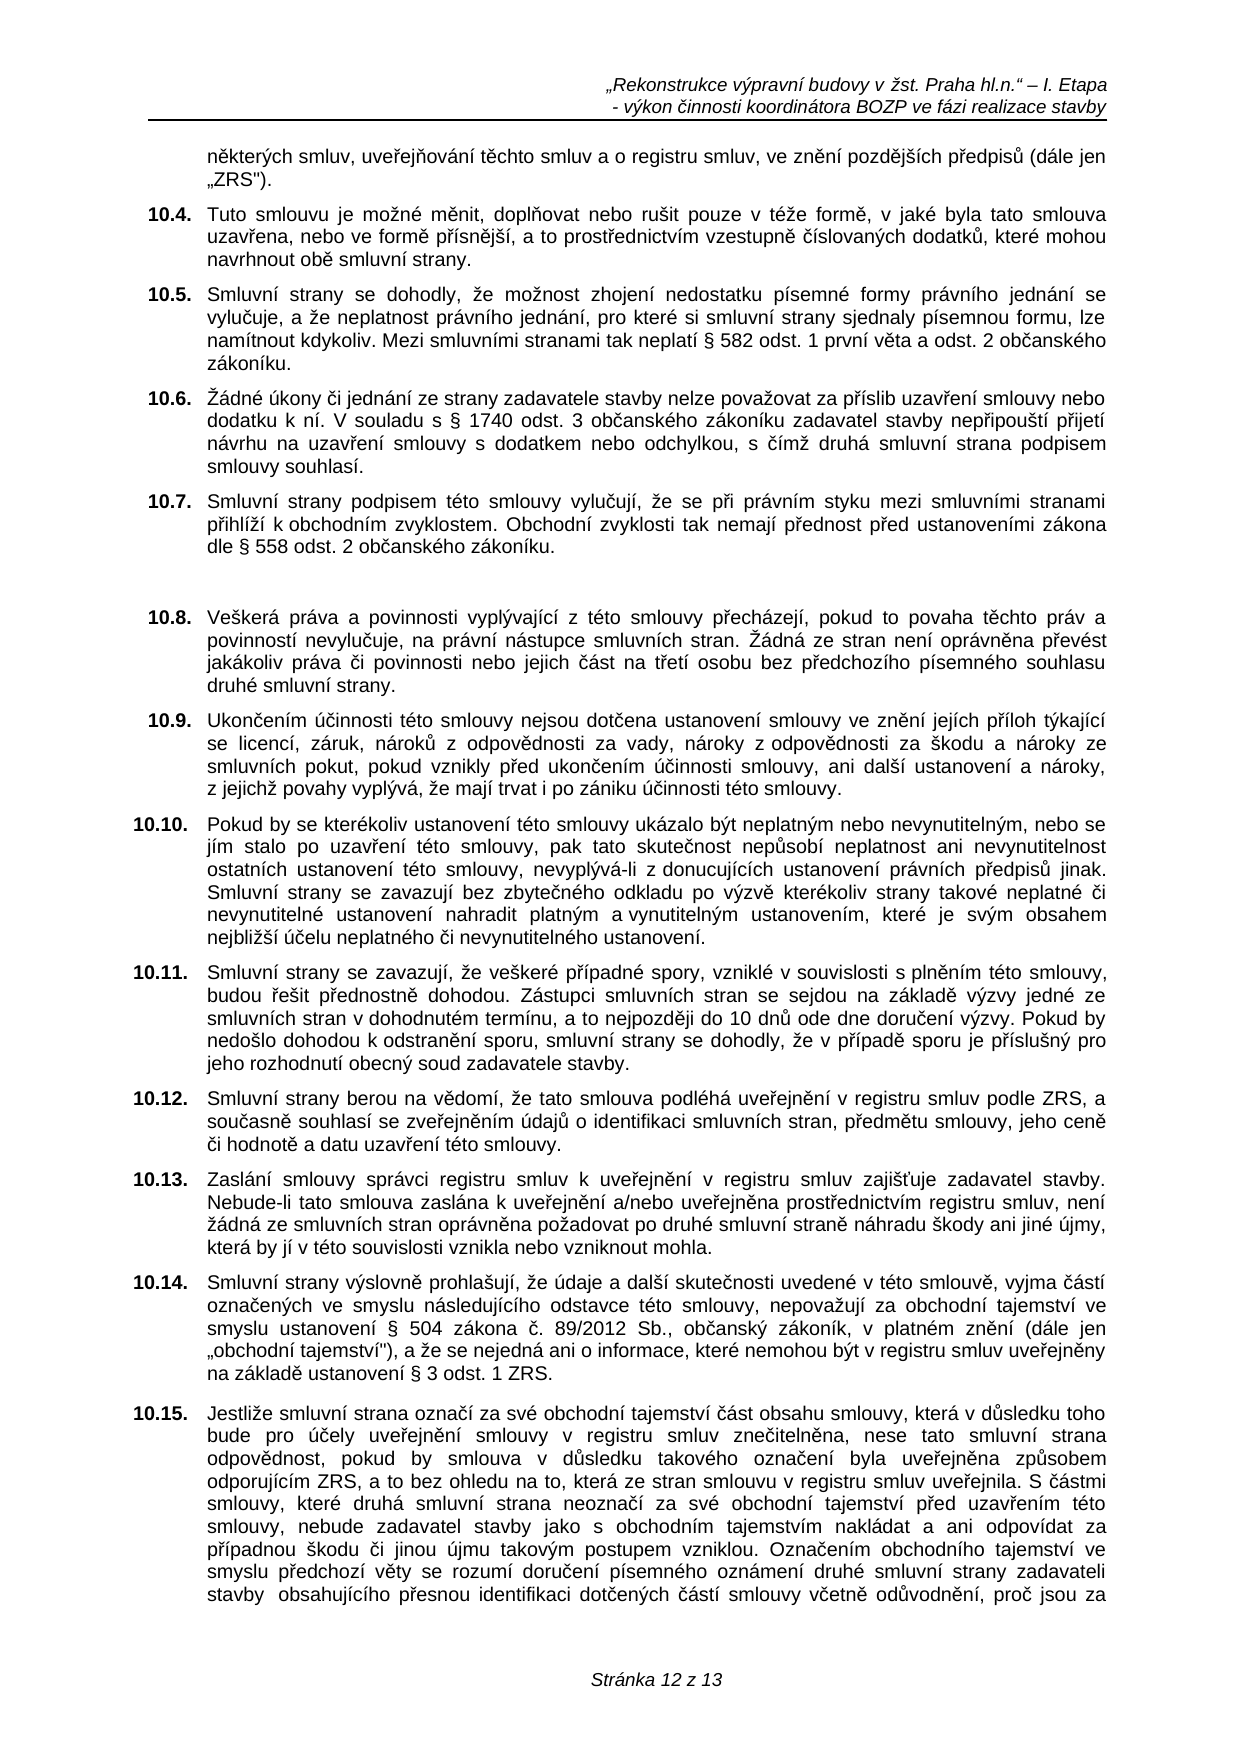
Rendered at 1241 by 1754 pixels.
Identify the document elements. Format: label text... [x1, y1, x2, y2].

text 10.12. Smluvní strany berou na vědomí, že tato smlouva podléhá uveřejnění v registru smluv podle ZRS, a současně souhlasí se zveřejněním údajů o identifikaci smluvních stran, předmětu smlouvy, jeho ceně či hodnotě a datu uzavření této smlouvy. [133, 1087, 1107, 1155]
text 10.13. Zaslání smlouvy správci registru smluv k uveřejnění v registru smluv zajišťuje zadavatel stavby. Nebude-li tato smlouva zaslána k uveřejnění a/nebo uveřejněna prostřednictvím registru smluv, není žádná ze smluvních stran oprávněna požadovat po druhé smluvní straně náhradu škody ani jiné újmy, která by jí v této souvislosti vznikla nebo vzniknout mohla. [133, 1168, 1107, 1259]
text 10.8. Veškerá práva a povinnosti vyplývající z této smlouvy přecházejí, pokud to povaha těchto práv a povinností nevylučuje, na právní nástupce smluvních stran. Žádná ze stran není oprávněna převést jakákoliv práva či povinnosti nebo jejich část na třetí osobu bez předchozího písemného souhlasu druhé smluvní strany. [148, 606, 1107, 697]
text 10.4. Tuto smlouvu je možné měnit, doplňovat nebo rušit pouze v téže formě, v jaké byla tato smlouva uzavřena, nebo ve formě přísnější, a to prostřednictvím vzestupně číslovaných dodatků, které mohou navrhnout obě smluvní strany. [148, 203, 1107, 271]
text 10.10. Pokud by se kterékoliv ustanovení této smlouvy ukázalo být neplatným nebo nevynutitelným, nebo se jím stalo po uzavření této smlouvy, pak tato skutečnost nepůsobí neplatnost ani nevynutitelnost ostatních ustanovení této smlouvy, nevyplývá-li z donucujících ustanovení právních předpisů jinak. Smluvní strany se zavazují bez zbytečného odkladu po výzvě kterékoliv strany takové neplatné či nevynutitelné ustanovení nahradit platným a vynutitelným ustanovením, které je svým obsahem nejbližší účelu neplatného či nevynutitelného ustanovení. [133, 812, 1107, 949]
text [133, 1401, 1107, 1606]
text 10.5. Smluvní strany se dohodly, že možnost zhojení nedostatku písemné formy právního jednání se vylučuje, a že neplatnost právního jednání, pro které si smluvní strany sjednaly písemnou formu, lze namítnout kdykoliv. Mezi smluvními stranami tak neplatí § 582 odst. 1 první věta a odst. 2 občanského zákoníku. [148, 283, 1107, 374]
text 10.6. Žádné úkony či jednání ze strany zadavatele stavby nelze považovat za příslib uzavření smlouvy nebo dodatku k ní. V souladu s § 1740 odst. 3 občanského zákoníku zadavatel stavby nepřipouští přijetí návrhu na uzavření smlouvy s dodatkem nebo odchylkou, s čímž druhá smluvní strana podpisem smlouvy souhlasí. [148, 387, 1107, 477]
text 10.7. Smluvní strany podpisem této smlouvy vylučují, že se při právním styku mezi smluvními stranami přihlíží k obchodním zvyklostem. Obchodní zvyklosti tak nemají přednost před ustanoveními zákona dle § 558 odst. 2 občanského zákoníku. [148, 490, 1107, 558]
text 10.14. Smluvní strany výslovně prohlašují, že údaje a další skutečnosti uvedené v této smlouvě, vyjma částí označených ve smyslu následujícího odstavce této smlouvy, nepovažují za obchodní tajemství ve smyslu ustanovení § 504 zákona č. 89/2012 Sb., občanský zákoník, v platném znění (dále jen „obchodní tajemství"), a že se nejedná ani o informace, které nemohou být v registru smluv uveřejněny na základě ustanovení § 3 odst. 1 ZRS. [133, 1271, 1107, 1385]
text 10.11. Smluvní strany se zavazují, že veškeré případné spory, vzniklé v souvislosti s plněním této smlouvy, budou řešit přednostně dohodou. Zástupci smluvních stran se sejdou na základě výzvy jedné ze smluvních stran v dohodnutém termínu, a to nejpozději do 10 dnů ode dne doručení výzvy. Pokud by nedošlo dohodou k odstranění sporu, smluvní strany se dohodly, že v případě sporu je příslušný pro jeho rozhodnutí obecný soud zadavatele stavby. [133, 961, 1107, 1075]
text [148, 145, 1107, 190]
text 10.9. Ukončením účinnosti této smlouvy nejsou dotčena ustanovení smlouvy ve znění jejích příloh týkající se licencí, záruk, nároků z odpovědnosti za vady, nároky z odpovědnosti za škodu a nároky ze smluvních pokut, pokud vznikly před ukončením účinnosti smlouvy, ani další ustanovení a nároky, z jejichž povahy vyplývá, že mají trvat i po zániku účinnosti této smlouvy. [148, 709, 1107, 800]
